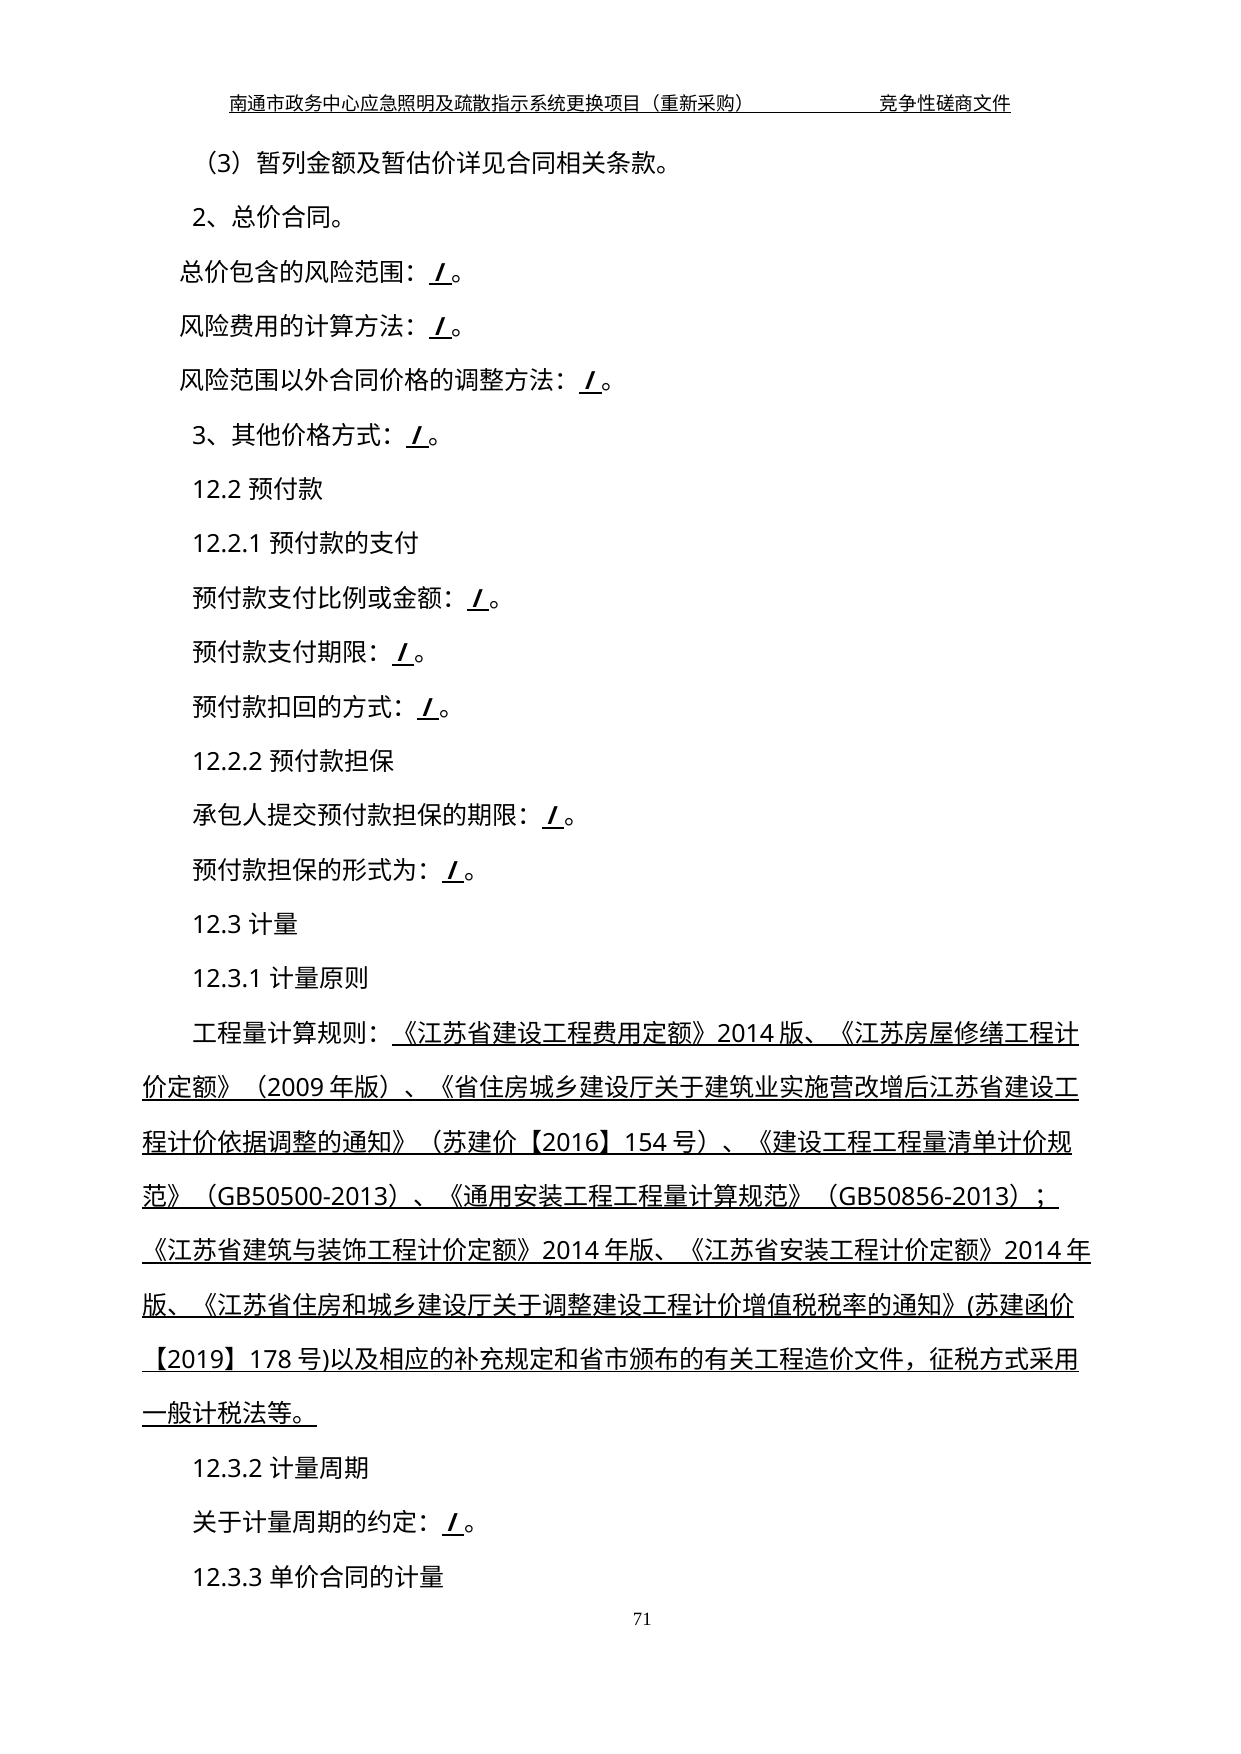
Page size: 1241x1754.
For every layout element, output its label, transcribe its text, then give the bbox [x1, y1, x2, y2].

text 预付款支付期限： / 。 [142, 633, 1098, 669]
text 12.2 预付款 [142, 469, 1098, 506]
text 预付款扣回的方式： / 。 [142, 687, 1098, 723]
text 12.2.1 预付款的支付 [142, 524, 1098, 560]
text 承包人提交预付款担保的期限： / 。 [142, 796, 1098, 832]
text 12.3.1 计量原则 [142, 959, 1098, 995]
text 风险范围以外合同价格的调整方法： / 。 [142, 361, 1098, 397]
text 3、其他价格方式： / 。 [142, 415, 1098, 451]
text 2、总价合同。 [142, 198, 1098, 234]
text 工程量计算规则：《江苏省建设工程费用定额》2014版、《江苏房屋修缮工程计价定额》（2009年版）、《省住房城乡建设厅关于建筑业实施营改增后江苏省建设工程计价依据调整的通知》（苏建价【2016】154号）、《建设工程工程量清单计价规范》（GB50500-2013）、《通用安装工程工程量计算规范》（GB50856-2013）；《江苏省建筑与装饰工程计价定额》2014年版、《江苏省安装工程计价定额》2014年版、《江苏省住房和城乡建设厅关于调整建设工程计价增值税税率的通知》(苏建函价【2019】178号)以及相应的补充规定和省市颁布的有关工程造价文件，征税方式采用一般计税法等。 [142, 1013, 1098, 1430]
text 预付款担保的形式为： / 。 [142, 850, 1098, 886]
text 12.3 计量 [142, 904, 1098, 941]
text 风险费用的计算方法： / 。 [142, 306, 1098, 343]
text 12.3.2 计量周期 [142, 1448, 1098, 1484]
text 12.3.3 单价合同的计量 [142, 1557, 1098, 1593]
text 预付款支付比例或金额： / 。 [142, 578, 1098, 614]
text 总价包含的风险范围： / 。 [142, 252, 1098, 288]
text 12.2.2 预付款担保 [142, 741, 1098, 778]
text 关于计量周期的约定： / 。 [142, 1503, 1098, 1539]
text （3）暂列金额及暂估价详见合同相关条款。 [142, 143, 1098, 179]
